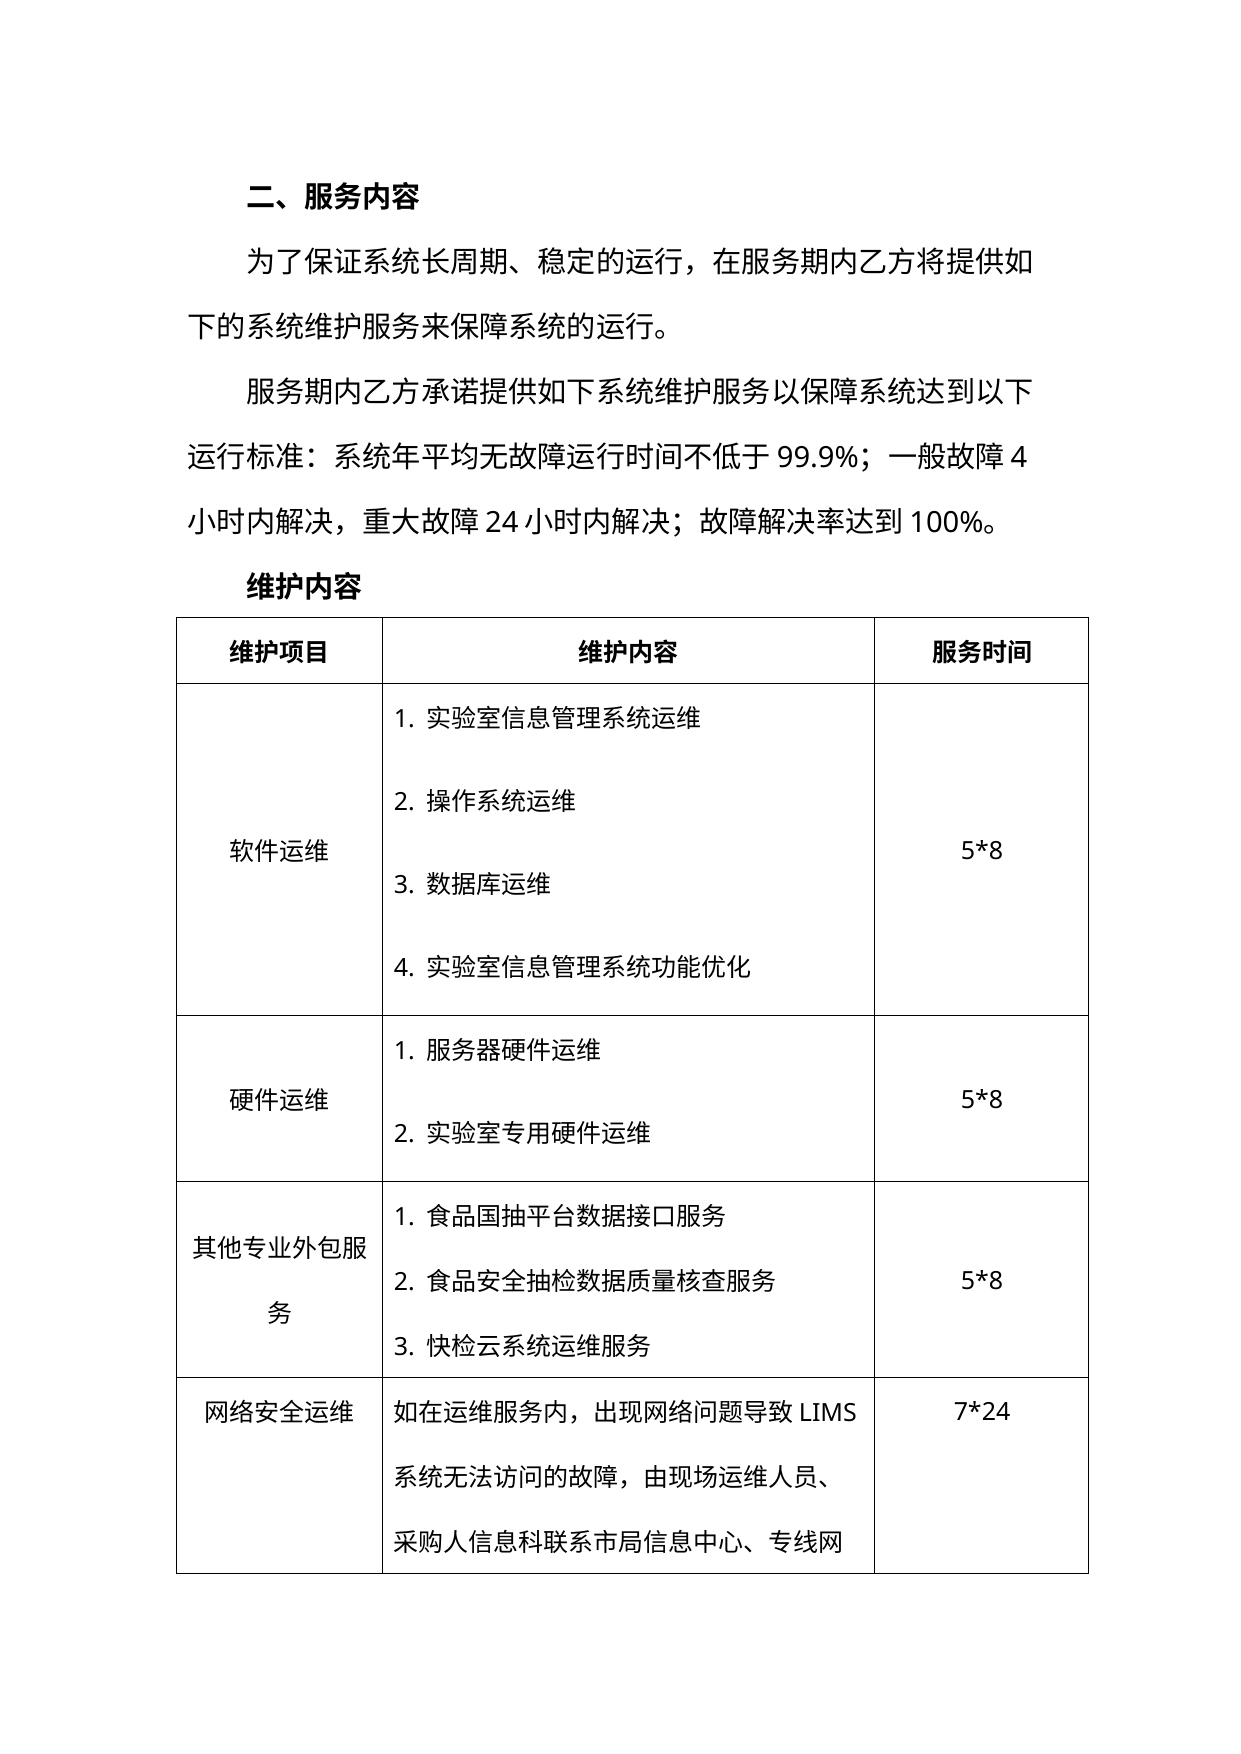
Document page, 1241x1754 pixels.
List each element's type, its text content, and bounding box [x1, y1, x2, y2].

table_cell 服务器硬件运维 实验室专用硬件运维 [383, 1016, 874, 1181]
table_header 服务时间 [875, 618, 1088, 683]
text 服务期内乙方承诺提供如下系统维护服务以保障系统达到以下运行标准：系统年平均无故障运行时间不低于99.9%；一般故障4小时内解决，重大故障24小时内解决；故障解决率达到100%。 [187, 357, 1053, 552]
table_cell 5*8 [875, 1182, 1088, 1377]
table_cell 7*24 [875, 1378, 1088, 1573]
table_cell 网络安全运维 [177, 1378, 382, 1573]
table_cell 5*8 [875, 684, 1088, 1015]
text 为了保证系统长周期、稳定的运行，在服务期内乙方将提供如下的系统维护服务来保障系统的运行。 [187, 227, 1053, 357]
table_header 维护内容 [383, 618, 874, 683]
table_cell 其他专业外包服务 [177, 1182, 382, 1377]
table_cell 硬件运维 [177, 1016, 382, 1181]
table_cell 5*8 [875, 1016, 1088, 1181]
table_cell 实验室信息管理系统运维 操作系统运维 数据库运维 实验室信息管理系统功能优化 [383, 684, 874, 1015]
table_cell 食品国抽平台数据接口服务 食品安全抽检数据质量核查服务 快检云系统运维服务 [383, 1182, 874, 1377]
text 维护内容 [187, 552, 1053, 617]
table_cell 软件运维 [177, 684, 382, 1015]
table_header 维护项目 [177, 618, 382, 683]
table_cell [383, 1378, 874, 1573]
list 服务内容 [187, 162, 1053, 227]
